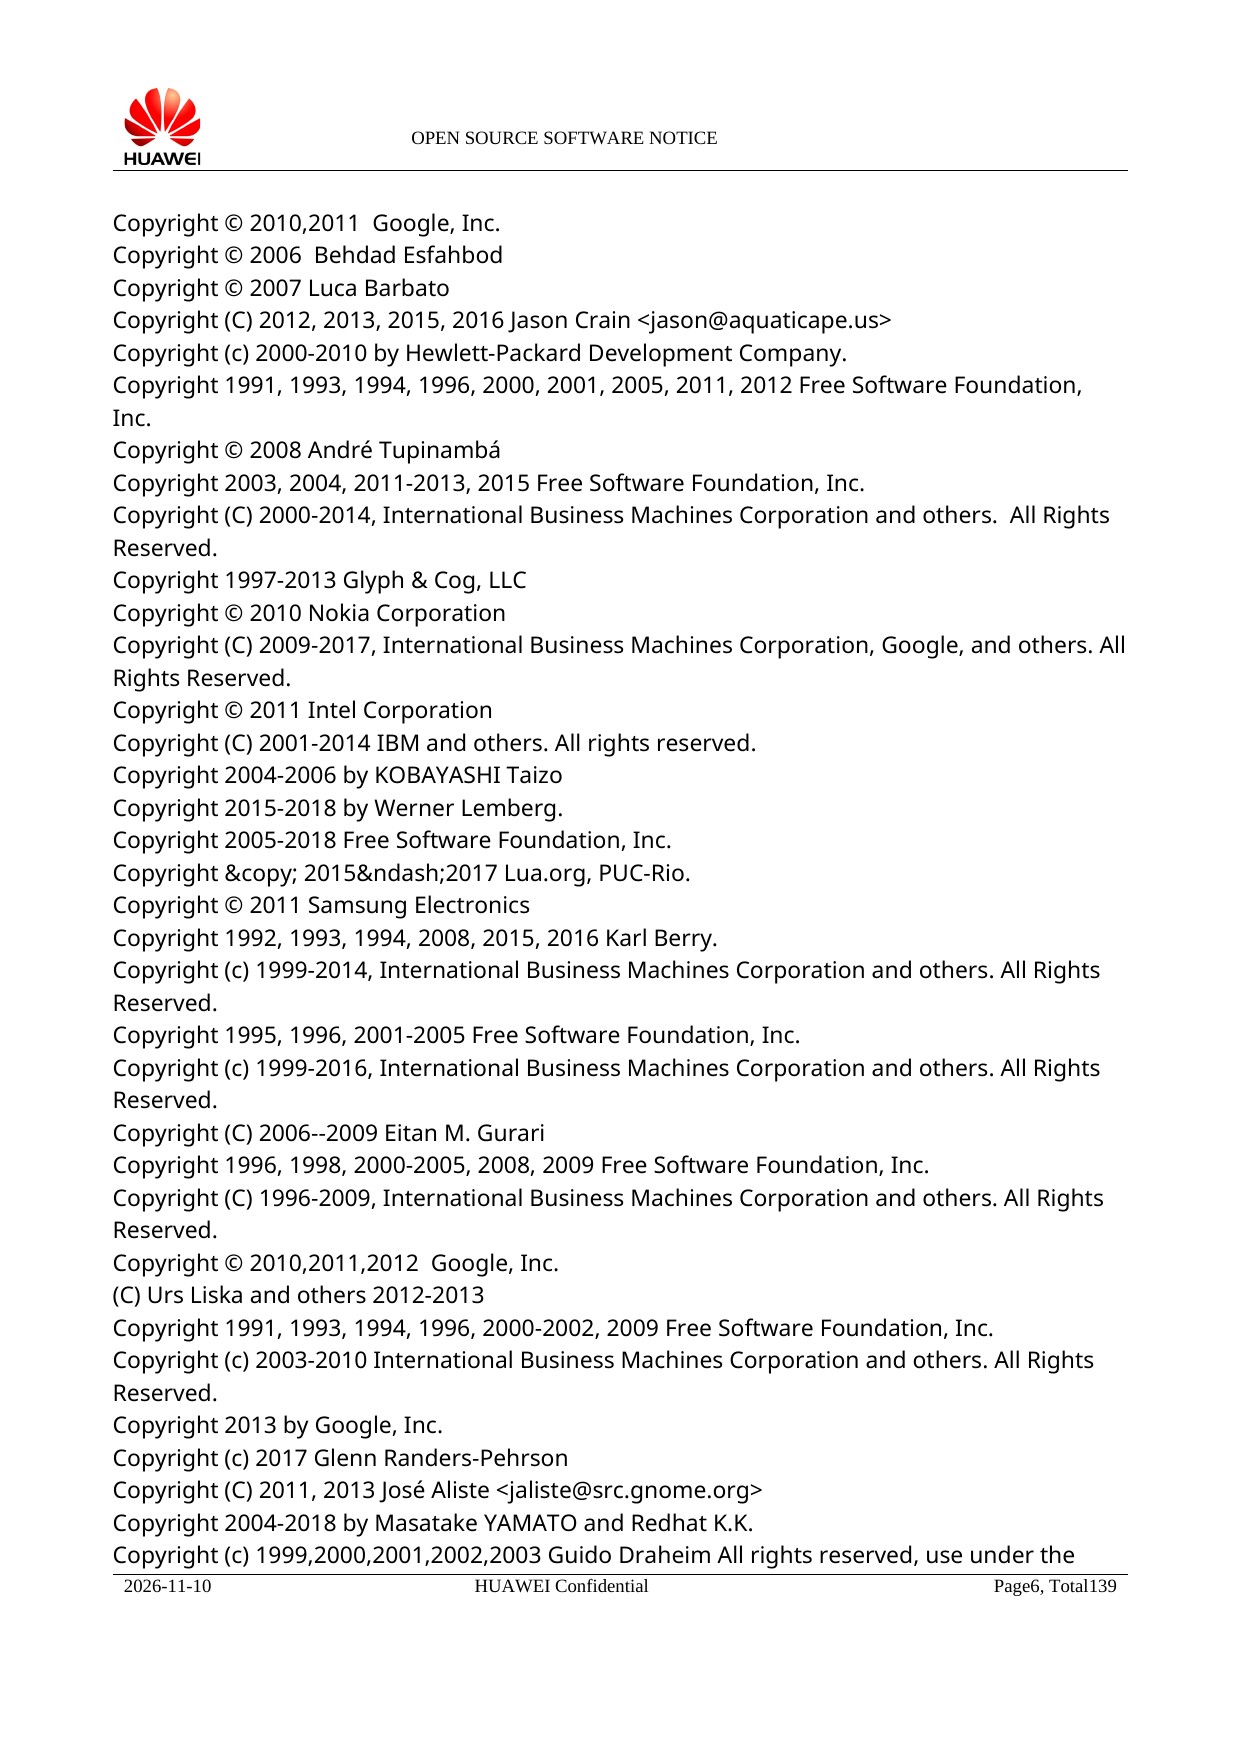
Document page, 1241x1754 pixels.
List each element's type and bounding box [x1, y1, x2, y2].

picture [124, 88, 201, 165]
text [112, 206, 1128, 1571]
